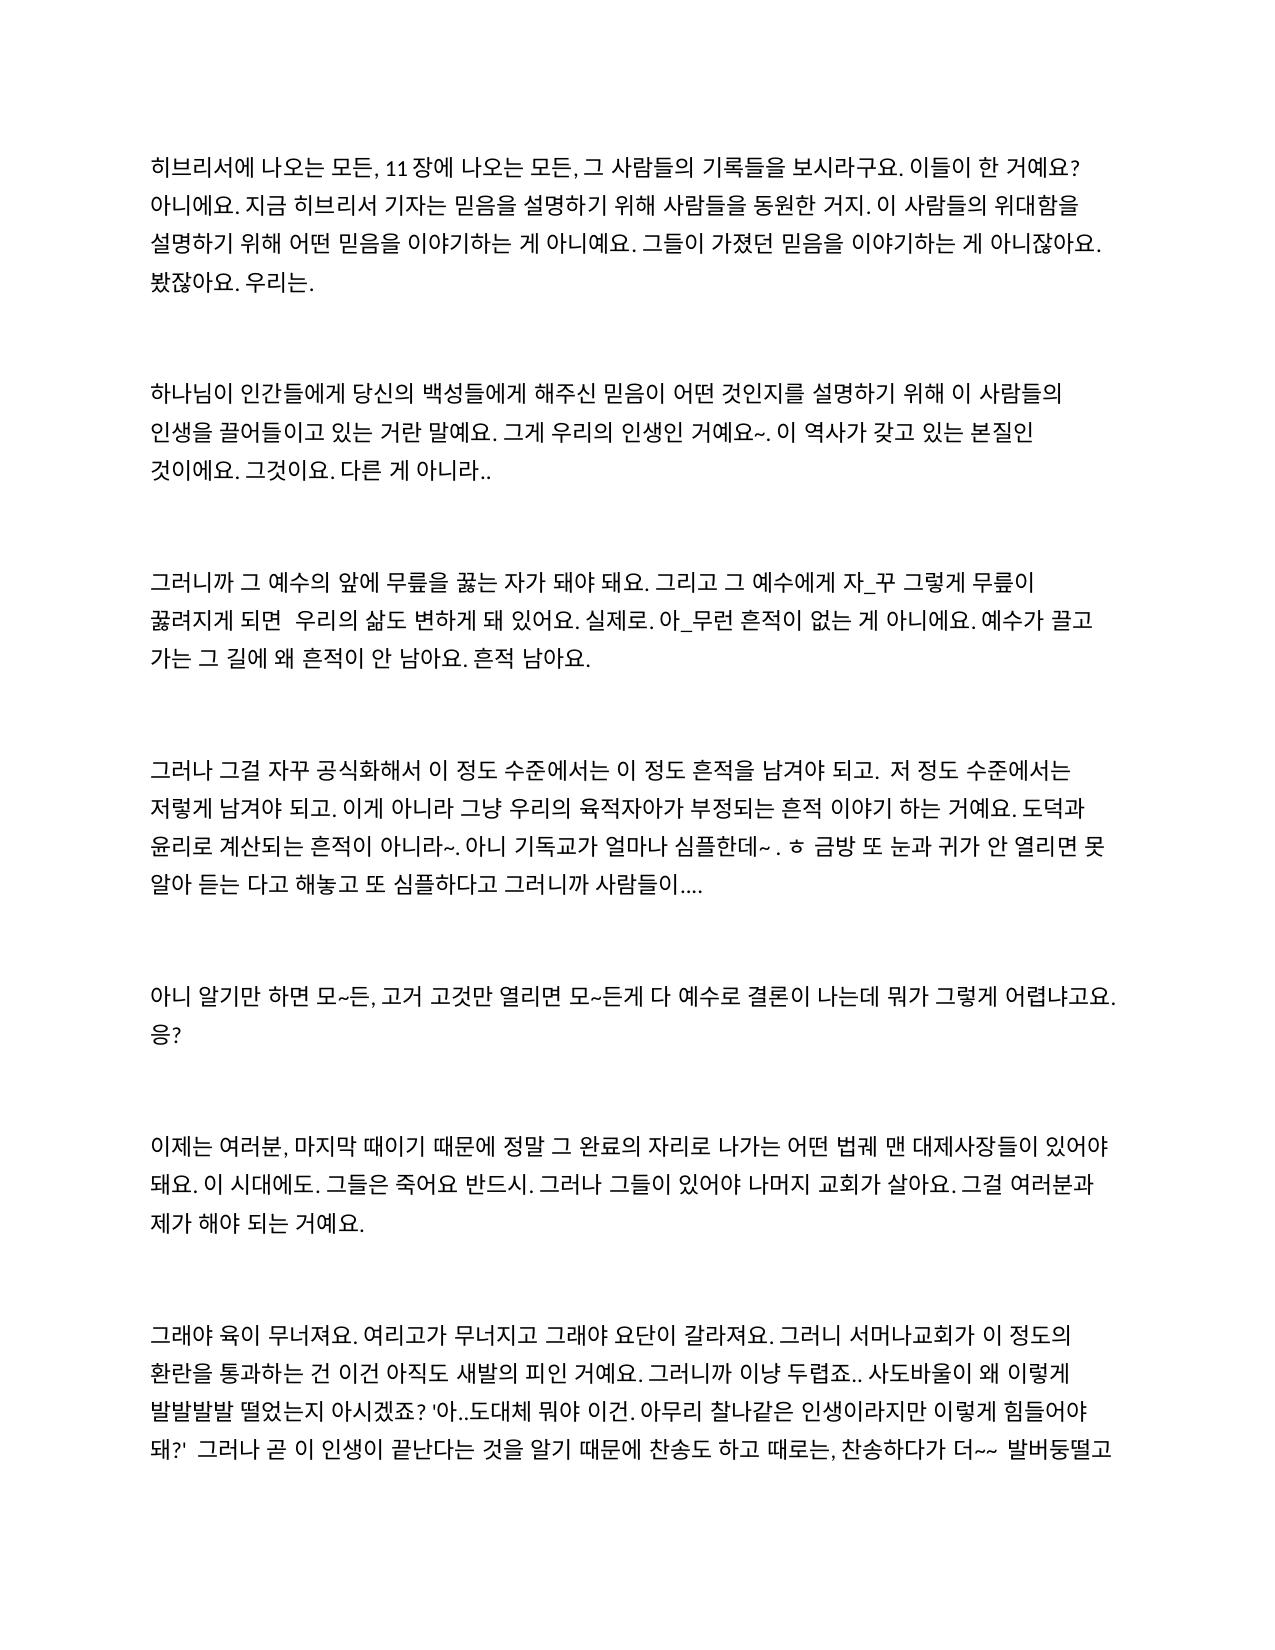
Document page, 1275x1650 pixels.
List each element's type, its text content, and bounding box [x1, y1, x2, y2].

text 그러니까 그 예수의 앞에 무릎을 꿇는 자가 돼야 돼요. 그리고 그 예수에게 자_꾸 그렇게 무릎이 꿇려지게 되면 우리의 삶도 변하게 돼 있어요. 실제로. 아_무런 흔적이 없는 게 아니에요. 예수가 끌고 가는 그 길에 왜 흔적이 안 남아요. 흔적 남아요. [150, 564, 1125, 674]
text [150, 150, 1125, 298]
text 그러나 그걸 자꾸 공식화해서 이 정도 수준에서는 이 정도 흔적을 남겨야 되고. 저 정도 수준에서는 저렇게 남겨야 되고. 이게 아니라 그냥 우리의 육적자아가 부정되는 흔적 이야기 하는 거예요. 도덕과 윤리로 계산되는 흔적이 아니라~. 아니 기독교가 얼마나 심플한데~ . ㅎ 금방 또 눈과 귀가 안 열리면 못 알아 듣는 다고 해놓고 또 심플하다고 그러니까 사람들이.... [150, 753, 1125, 900]
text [150, 1317, 1125, 1465]
text 이제는 여러분, 마지막 때이기 때문에 정말 그 완료의 자리로 나가는 어떤 법궤 맨 대제사장들이 있어야 돼요. 이 시대에도. 그들은 죽어요 반드시. 그러나 그들이 있어야 나머지 교회가 살아요. 그걸 여러분과 제가 해야 되는 거예요. [150, 1129, 1125, 1239]
text 아니 알기만 하면 모~든, 고거 고것만 열리면 모~든게 다 예수로 결론이 나는데 뭐가 그렇게 어렵냐고요. 응? [150, 979, 1125, 1051]
text 하나님이 인간들에게 당신의 백성들에게 해주신 믿음이 어떤 것인지를 설명하기 위해 이 사람들의 인생을 끌어들이고 있는 거란 말예요. 그게 우리의 인생인 거예요~. 이 역사가 갖고 있는 본질인 것이에요. 그것이요. 다른 게 아니라.. [150, 376, 1125, 486]
